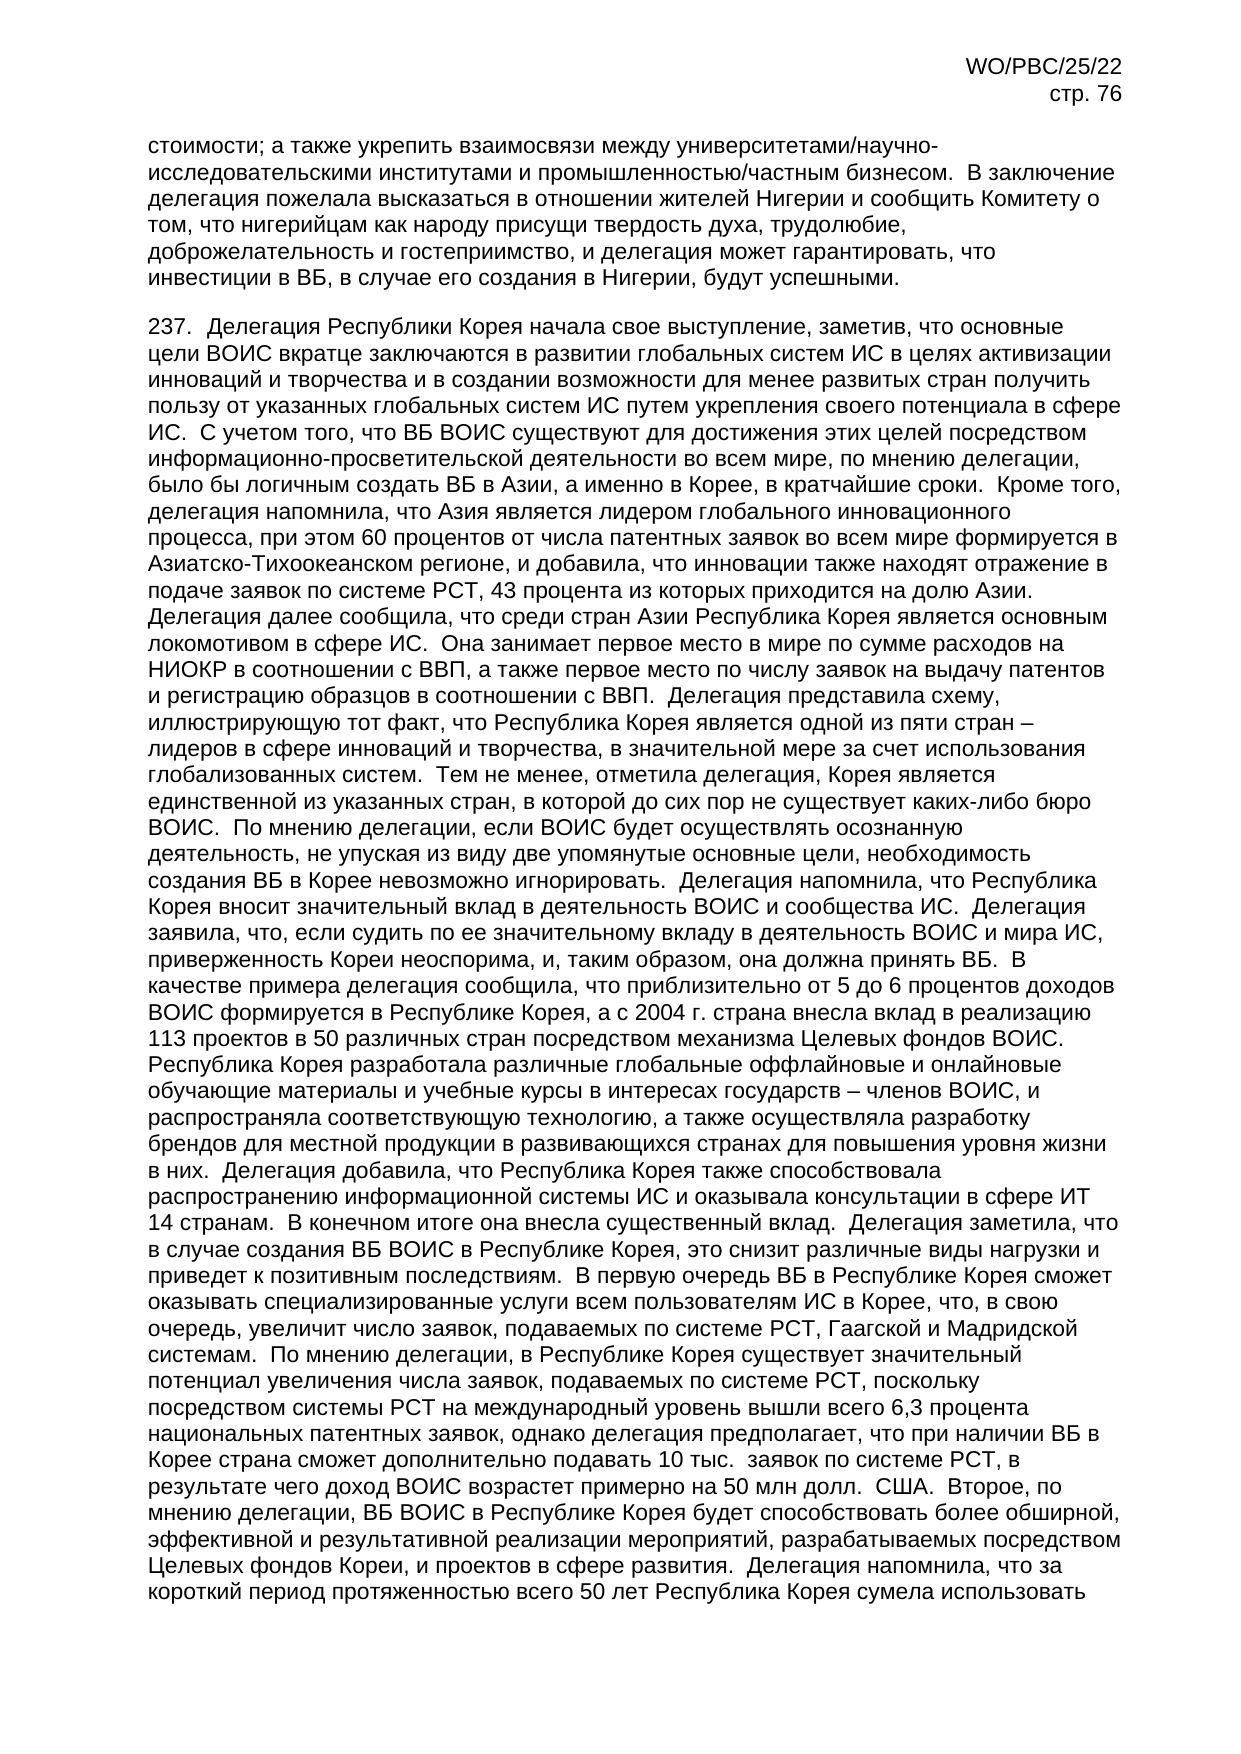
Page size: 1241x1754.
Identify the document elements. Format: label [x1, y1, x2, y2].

text [148, 313, 1122, 1604]
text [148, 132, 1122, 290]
